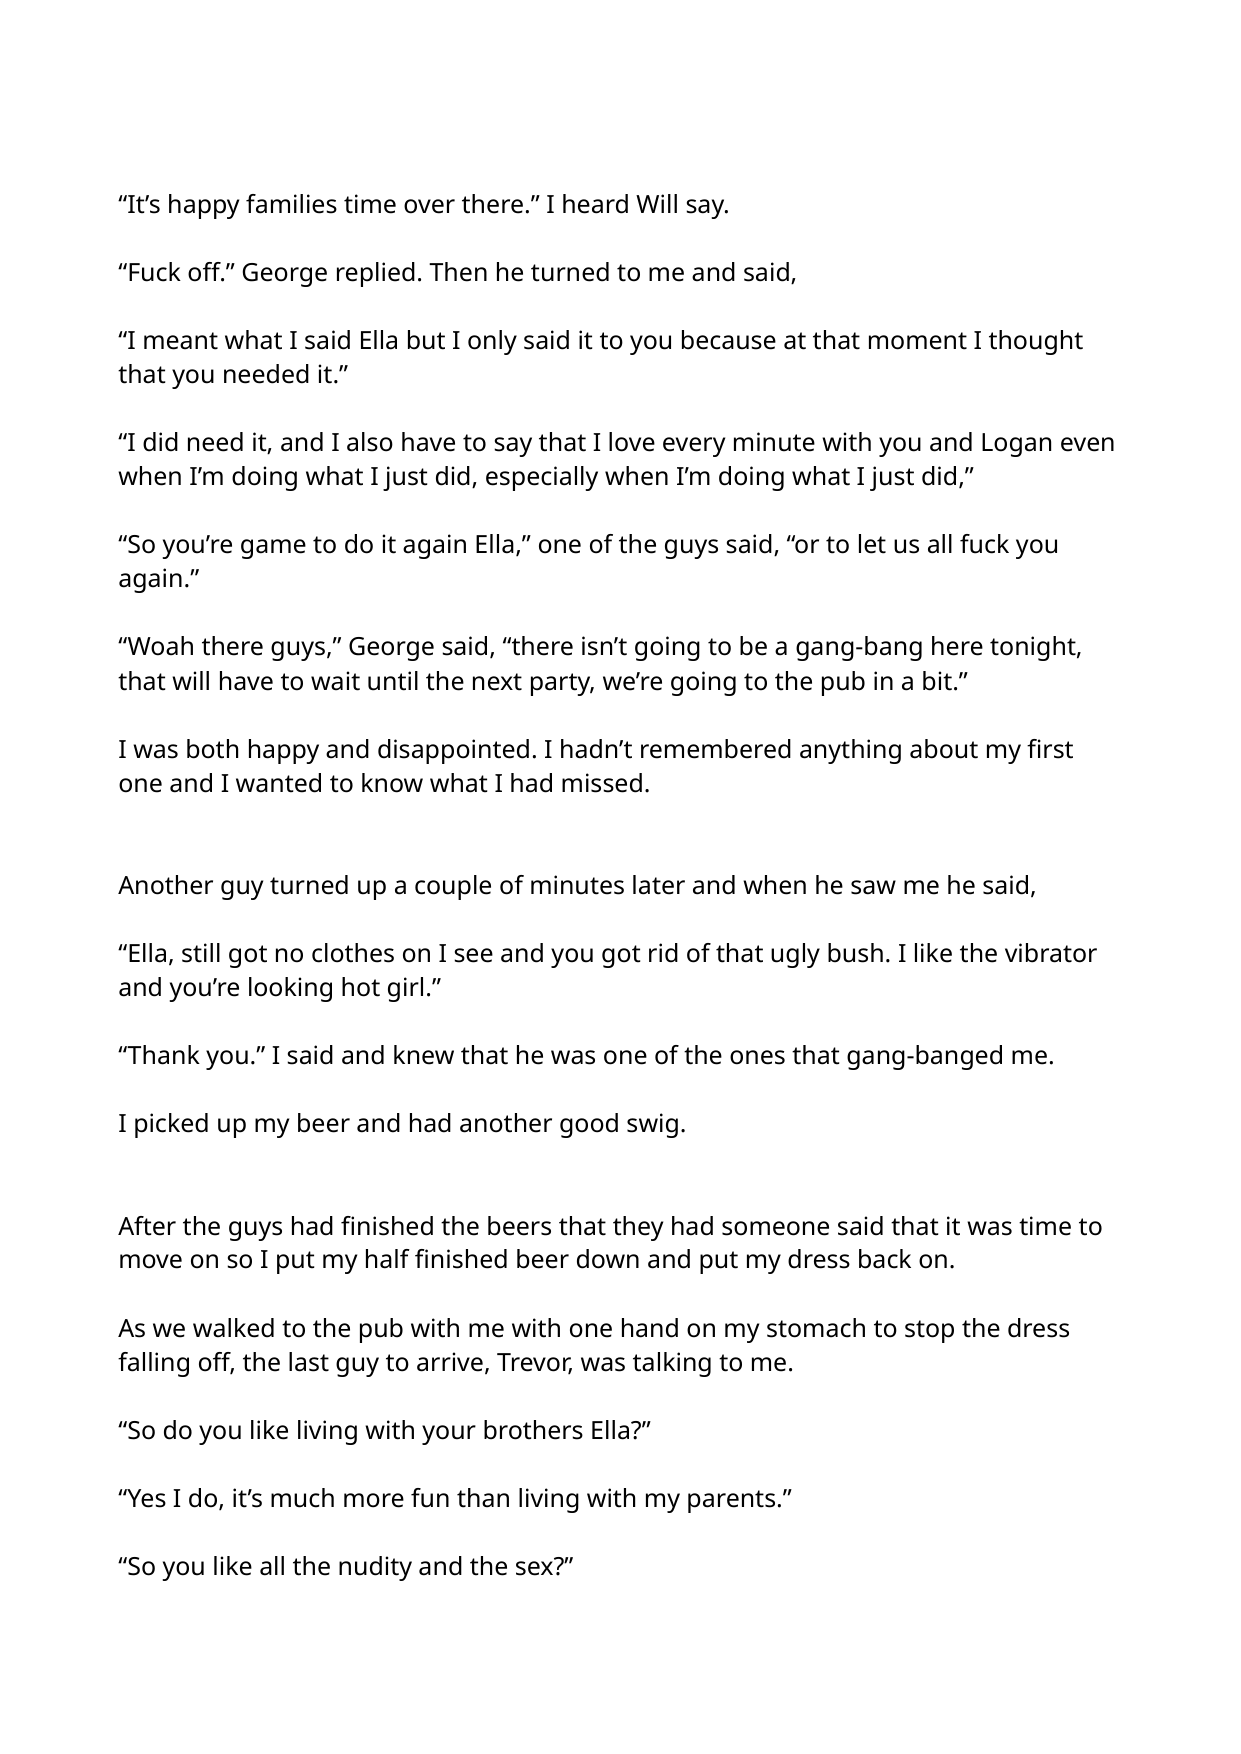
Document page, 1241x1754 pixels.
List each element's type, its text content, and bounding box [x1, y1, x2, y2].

text I was both happy and disappointed. I hadn’t remembered anything about my first one and I wanted to know what I had missed. [118, 731, 1122, 799]
text “I did need it, and I also have to say that I love every minute with you and Logan even when I’m doing what I just did, especially when I’m doing what I just did,” [118, 425, 1122, 493]
text “Ella, still got no clothes on I see and you got rid of that ugly bush. I like the vibrator and you’re looking hot girl.” [118, 936, 1122, 1004]
text “So you’re game to do it again Ella,” one of the guys said, “or to let us all fuck you again.” [118, 527, 1122, 595]
text “So you like all the nudity and the sex?” [118, 1549, 1122, 1583]
text “Yes I do, it’s much more fun than living with my parents.” [118, 1481, 1122, 1549]
text Another guy turned up a couple of minutes later and when he saw me he said, [118, 867, 1122, 902]
text As we walked to the pub with me with one hand on my stomach to stop the dress falling off, the last guy to arrive, Trevor, was talking to me. [118, 1310, 1122, 1378]
text “Thank you.” I said and knew that he was one of the ones that gang-banged me. [118, 1038, 1122, 1072]
text “So do you like living with your brothers Ella?” [118, 1412, 1122, 1447]
text “Fuck off.” George replied. Then he turned to me and said, [118, 254, 1122, 288]
text “Woah there guys,” George said, “there isn’t going to be a gang-bang here tonight, that will have to wait until the next party, we’re going to the pub in a bit.” [118, 629, 1122, 697]
text I picked up my beer and had another good swig. [118, 1106, 1122, 1140]
text After the guys had finished the beers that they had someone said that it was time to move on so I put my half finished beer down and put my dress back on. [118, 1208, 1122, 1276]
text “I meant what I said Ella but I only said it to you because at that moment I thought that you needed it.” [118, 322, 1122, 391]
text “It’s happy families time over there.” I heard Will say. [118, 186, 1122, 220]
